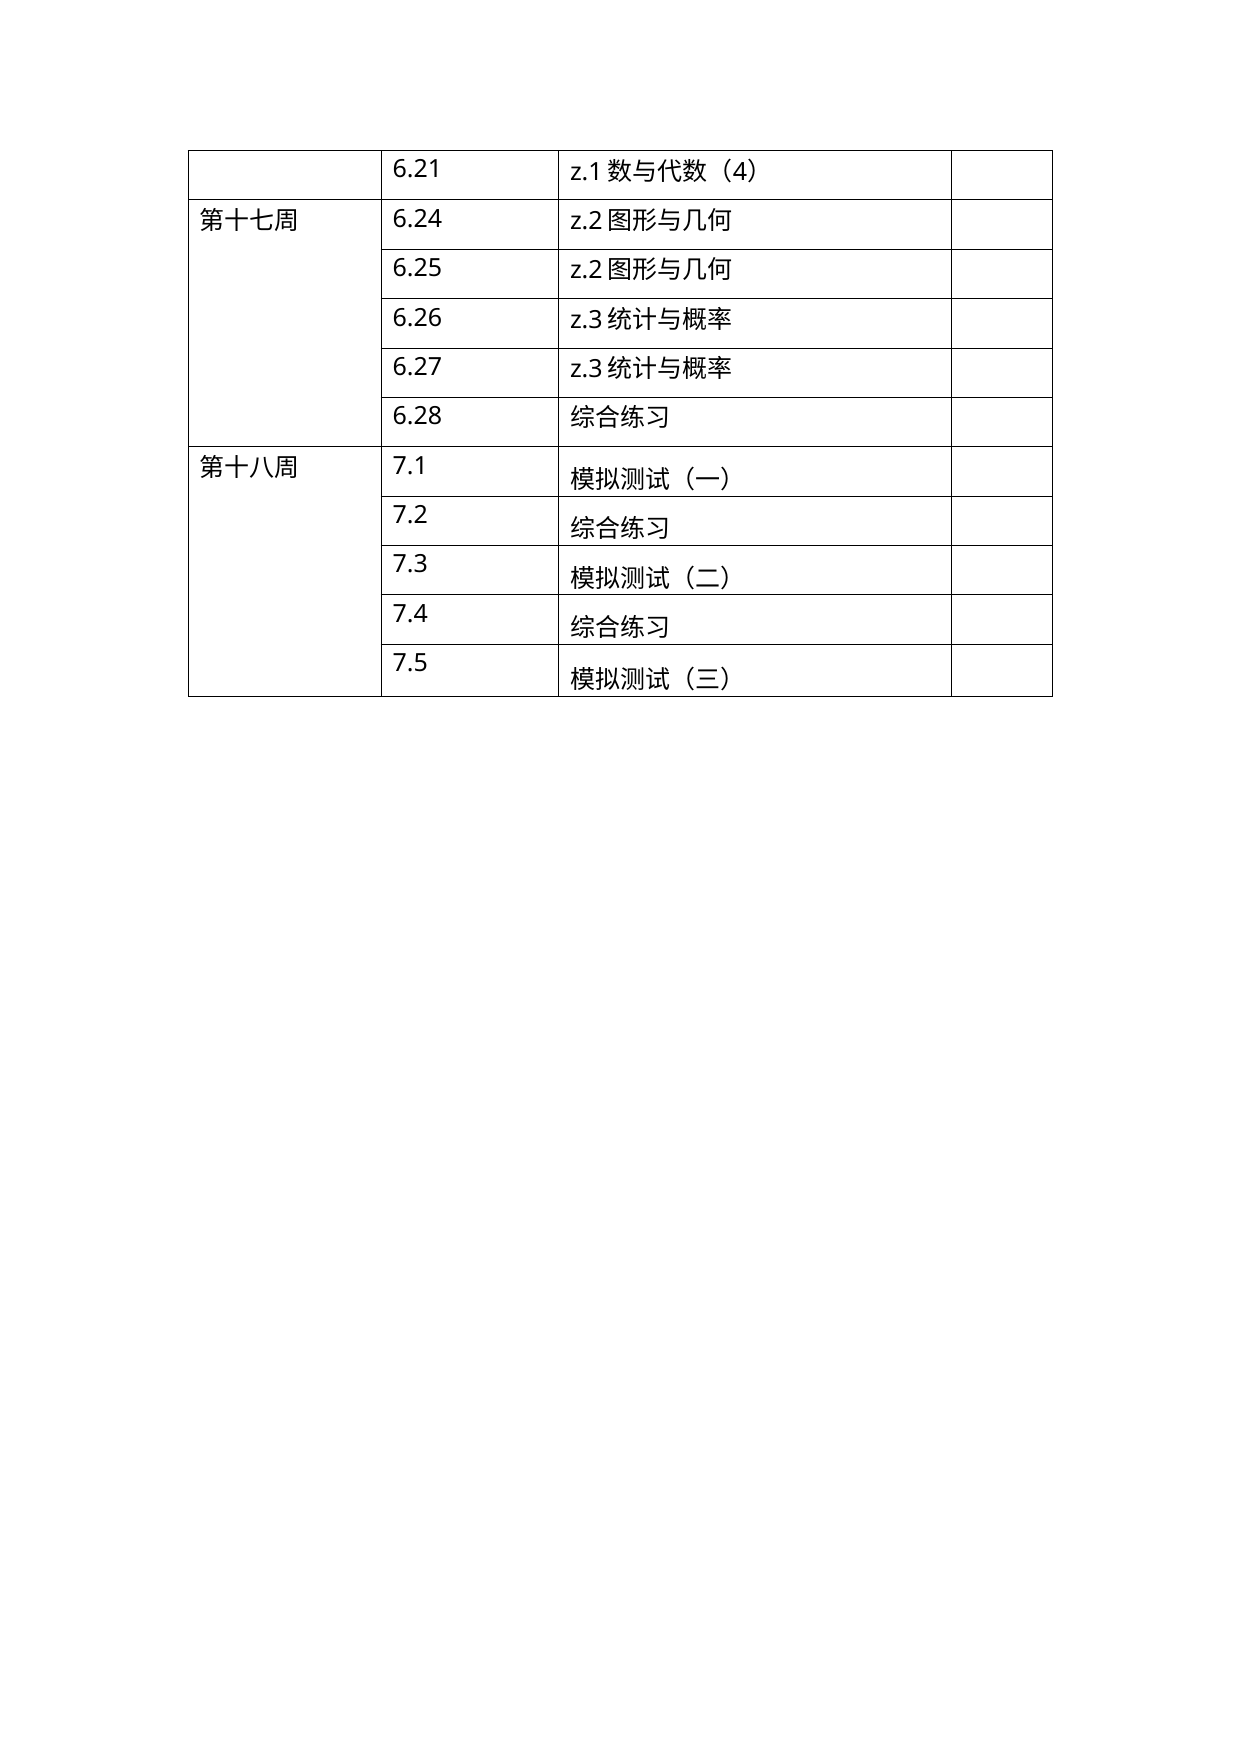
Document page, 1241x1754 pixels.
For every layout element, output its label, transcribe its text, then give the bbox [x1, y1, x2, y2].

table_cell 6.27 [382, 349, 558, 397]
table_cell z.3统计与概率 [559, 349, 951, 397]
table_cell 6.24 [382, 200, 558, 249]
table_cell [952, 595, 1052, 644]
table_cell 7.1 [382, 447, 558, 496]
table_cell [952, 645, 1052, 696]
table_cell 7.2 [382, 497, 558, 545]
table_cell 综合练习 [559, 595, 951, 644]
table_cell 7.4 [382, 595, 558, 644]
table_cell [952, 200, 1052, 249]
table_cell z.2图形与几何 [559, 200, 951, 249]
table_cell 模拟测试（二） [559, 546, 951, 594]
table_cell 7.5 [382, 645, 558, 696]
table_cell [952, 546, 1052, 594]
table_cell 综合练习 [559, 497, 951, 545]
table_cell 6.25 [382, 250, 558, 298]
table_cell z.1数与代数（4） [559, 151, 951, 199]
table_cell [952, 349, 1052, 397]
table_cell [952, 299, 1052, 347]
table_cell [952, 447, 1052, 496]
table_cell 模拟测试（一） [559, 447, 951, 496]
table_cell 6.21 [382, 151, 558, 199]
table_cell [952, 250, 1052, 298]
table_cell z.2图形与几何 [559, 250, 951, 298]
table_cell [952, 497, 1052, 545]
table_cell 第十八周 [189, 447, 381, 696]
table_cell 6.28 [382, 398, 558, 446]
table_cell z.3统计与概率 [559, 299, 951, 347]
table_cell [952, 151, 1052, 199]
table_cell [952, 398, 1052, 446]
table_cell 6.26 [382, 299, 558, 347]
table_cell 综合练习 [559, 398, 951, 446]
table_cell 7.3 [382, 546, 558, 594]
table_cell 模拟测试（三） [559, 645, 951, 696]
table_cell 第十七周 [189, 200, 381, 446]
